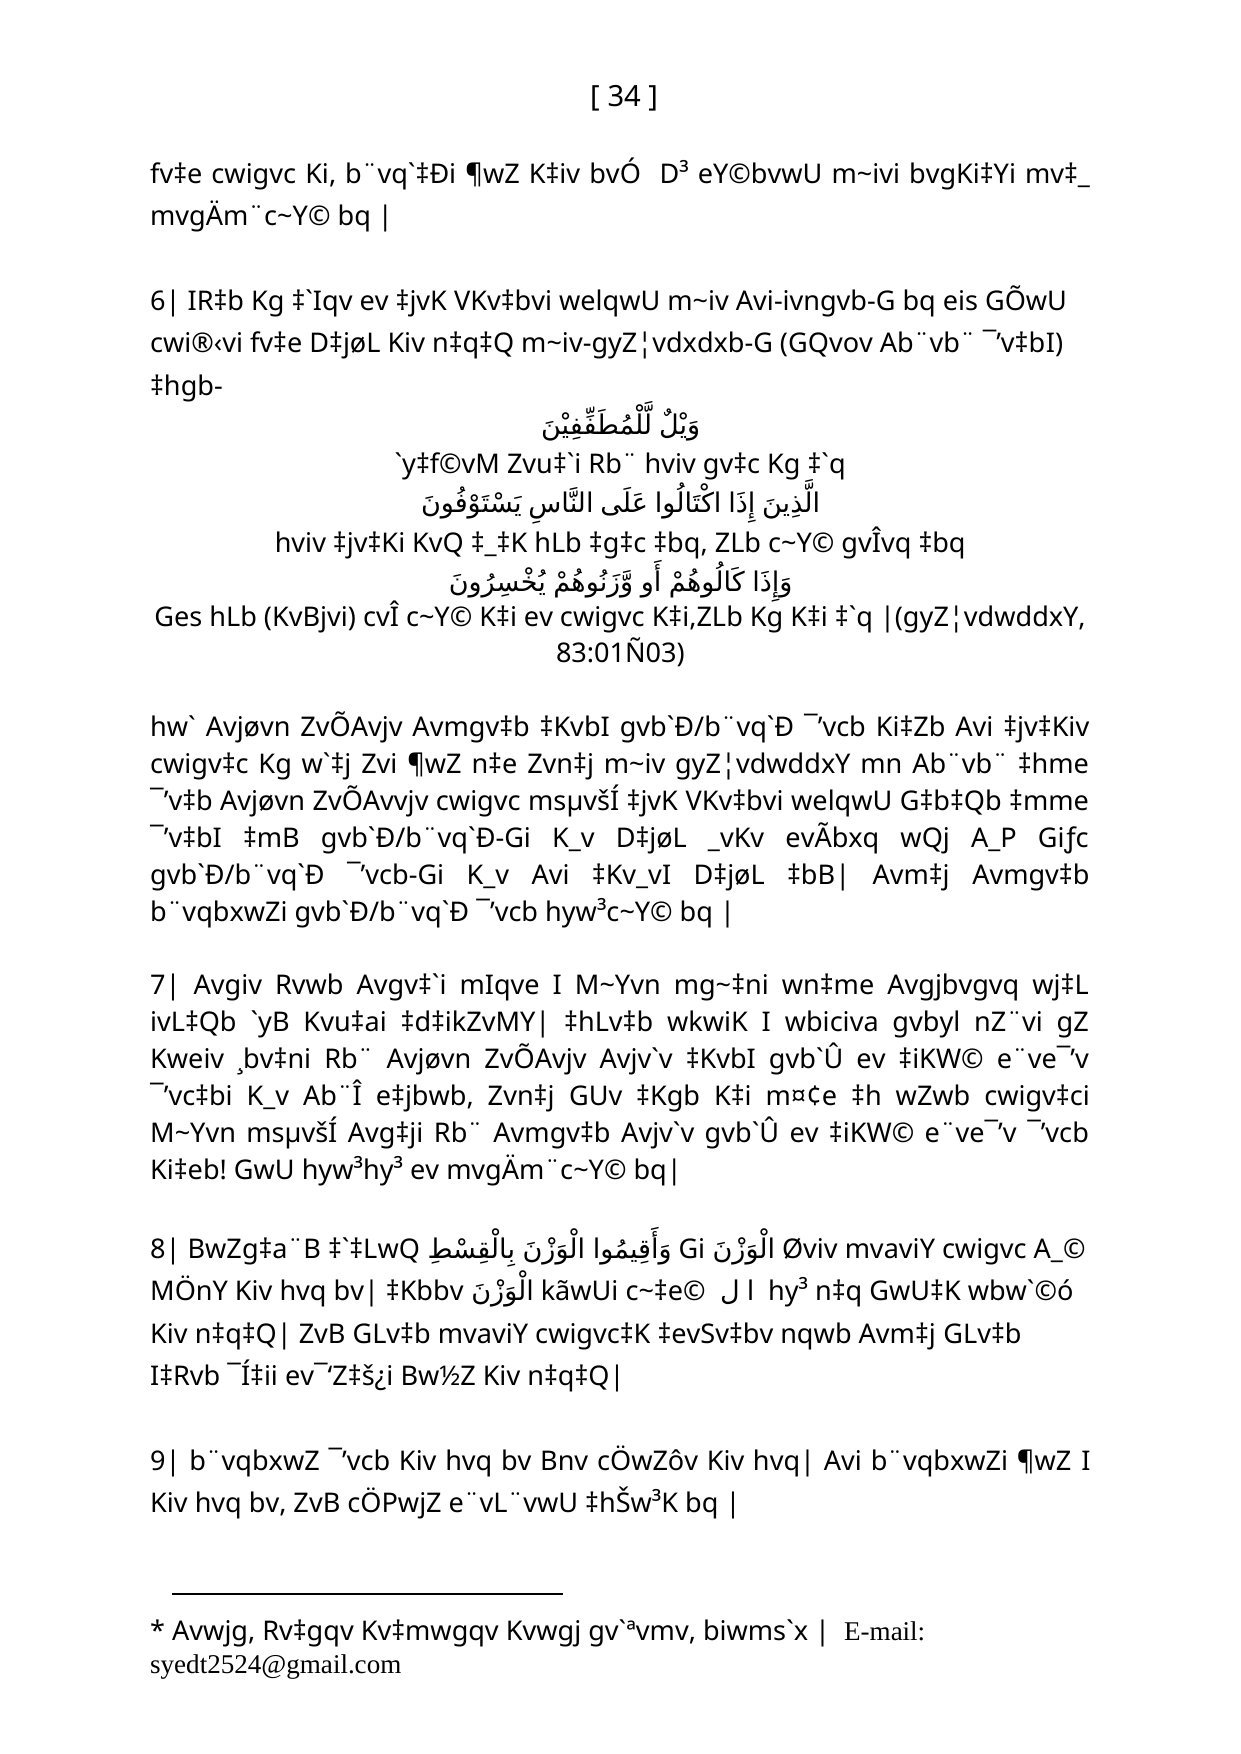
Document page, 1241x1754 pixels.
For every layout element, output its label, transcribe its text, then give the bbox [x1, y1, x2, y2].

text وَيْلٌ لَّلْمُطَفِّفِيْنَ [150, 409, 1090, 440]
text 6| IR‡b Kg ‡`Iqv ev ‡jvK VKv‡bvi welqwU m~iv Avi-ivngvb-G bq eis GÕwU cwi®‹vi fv‡e D‡jøL Kiv n‡q‡Q m~iv-gyZ¦vdxdxb-G (GQvov Ab¨vb¨ ¯’v‡bI) ‡hgb- [150, 282, 1090, 403]
text `y‡f©vM Zvu‡`i Rb¨ hviv gv‡c Kg ‡`q [150, 444, 1090, 481]
text 8| BwZg‡a¨B ‡`‡LwQ وَأَقِيمُوا الْوَزْنَ بِالْقِسْطِ Gi الْوَزْنَ Øviv mvaviY cwigvc A_© MÖnY Kiv hvq bv| ‡Kbbv الْوَزْنَ kãwUi c~‡e© ا ل hy³ n‡q GwU‡K wbw`©ó Kiv n‡q‡Q| ZvB GLv‡b mvaviY cwigvc‡K ‡evSv‡bv nqwb Avm‡j GLv‡b I‡Rvb ¯Í‡ii ev¯‘Z‡š¿i Bw½Z Kiv n‡q‡Q| [150, 1229, 1090, 1393]
text hw` Avjøvn ZvÕAvjv Avmgv‡b ‡KvbI gvb`Ð/b¨vq`Ð ¯’vcb Ki‡Zb Avi ‡jv‡Kiv cwigv‡c Kg w`‡j Zvi ¶wZ n‡e Zvn‡j m~iv gyZ¦vdwddxY mn Ab¨vb¨ ‡hme ¯’v‡b Avjøvn ZvÕAvvjv cwigvc msµvšÍ ‡jvK VKv‡bvi welqwU G‡b‡Qb ‡mme ¯’v‡bI ‡mB gvb`Ð/b¨vq`Ð-Gi K_v D‡jøL _vKv evÃbxq wQj A_P Giƒc gvb`Ð/b¨vq`Ð ¯’vcb-Gi K_v Avi ‡Kv_vI D‡jøL ‡bB| Avm‡j Avmgv‡b b¨vqbxwZi gvb`Ð/b¨vq`Ð ¯’vcb hyw³c~Y© bq | [150, 708, 1090, 929]
text وَإِذَا كَالُوهُمْ أَو وَّزَنُوهُمْ يُخْسِرُونَ Ges hLb (KvBjvi) cvÎ c~Y© K‡i ev cwigvc K‡i,ZLb Kg K‡i ‡`q |(gyZ¦vdwddxY, 83:01Ñ03) [150, 566, 1090, 671]
text 7| Avgiv Rvwb Avgv‡`i mIqve I M~Yvn mg~‡ni wn‡me Avgjbvgvq wj‡L ivL‡Qb `yB Kvu‡ai ‡d‡ikZvMY| ‡hLv‡b wkwiK I wbiciva gvbyl nZ¨vi gZ Kweiv ¸bv‡ni Rb¨ Avjøvn ZvÕAvjv Avjv`v ‡KvbI gvb`Û ev ‡iKW© e¨ve¯’v ¯’vc‡bi K_v Ab¨Î e‡jbwb, Zvn‡j GUv ‡Kgb K‡i m¤¢e ‡h wZwb cwigv‡ci M~Yvn msµvšÍ Avg‡ji Rb¨ Avmgv‡b Avjv`v gvb`Û ev ‡iKW© e¨ve¯’v ¯’vcb Ki‡eb! GwU hyw³hy³ ev mvgÄm¨c~Y© bq| [150, 966, 1090, 1187]
text الَّذِينَ إِذَا اكْتَالُوا عَلَى النَّاسِ يَسْتَوْفُونَ hviv ‡jv‡Ki KvQ ‡_‡K hLb ‡g‡c ‡bq, ZLb c~Y© gvÎvq ‡bq [150, 487, 1090, 560]
text 9| b¨vqbxwZ ¯’vcb Kiv hvq bv Bnv cÖwZôv Kiv hvq| Avi b¨vqbxwZi ¶wZ I Kiv hvq bv, ZvB cÖPwjZ e¨vL¨vwU ‡hŠw³K bq | [150, 1441, 1090, 1521]
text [150, 154, 1090, 234]
